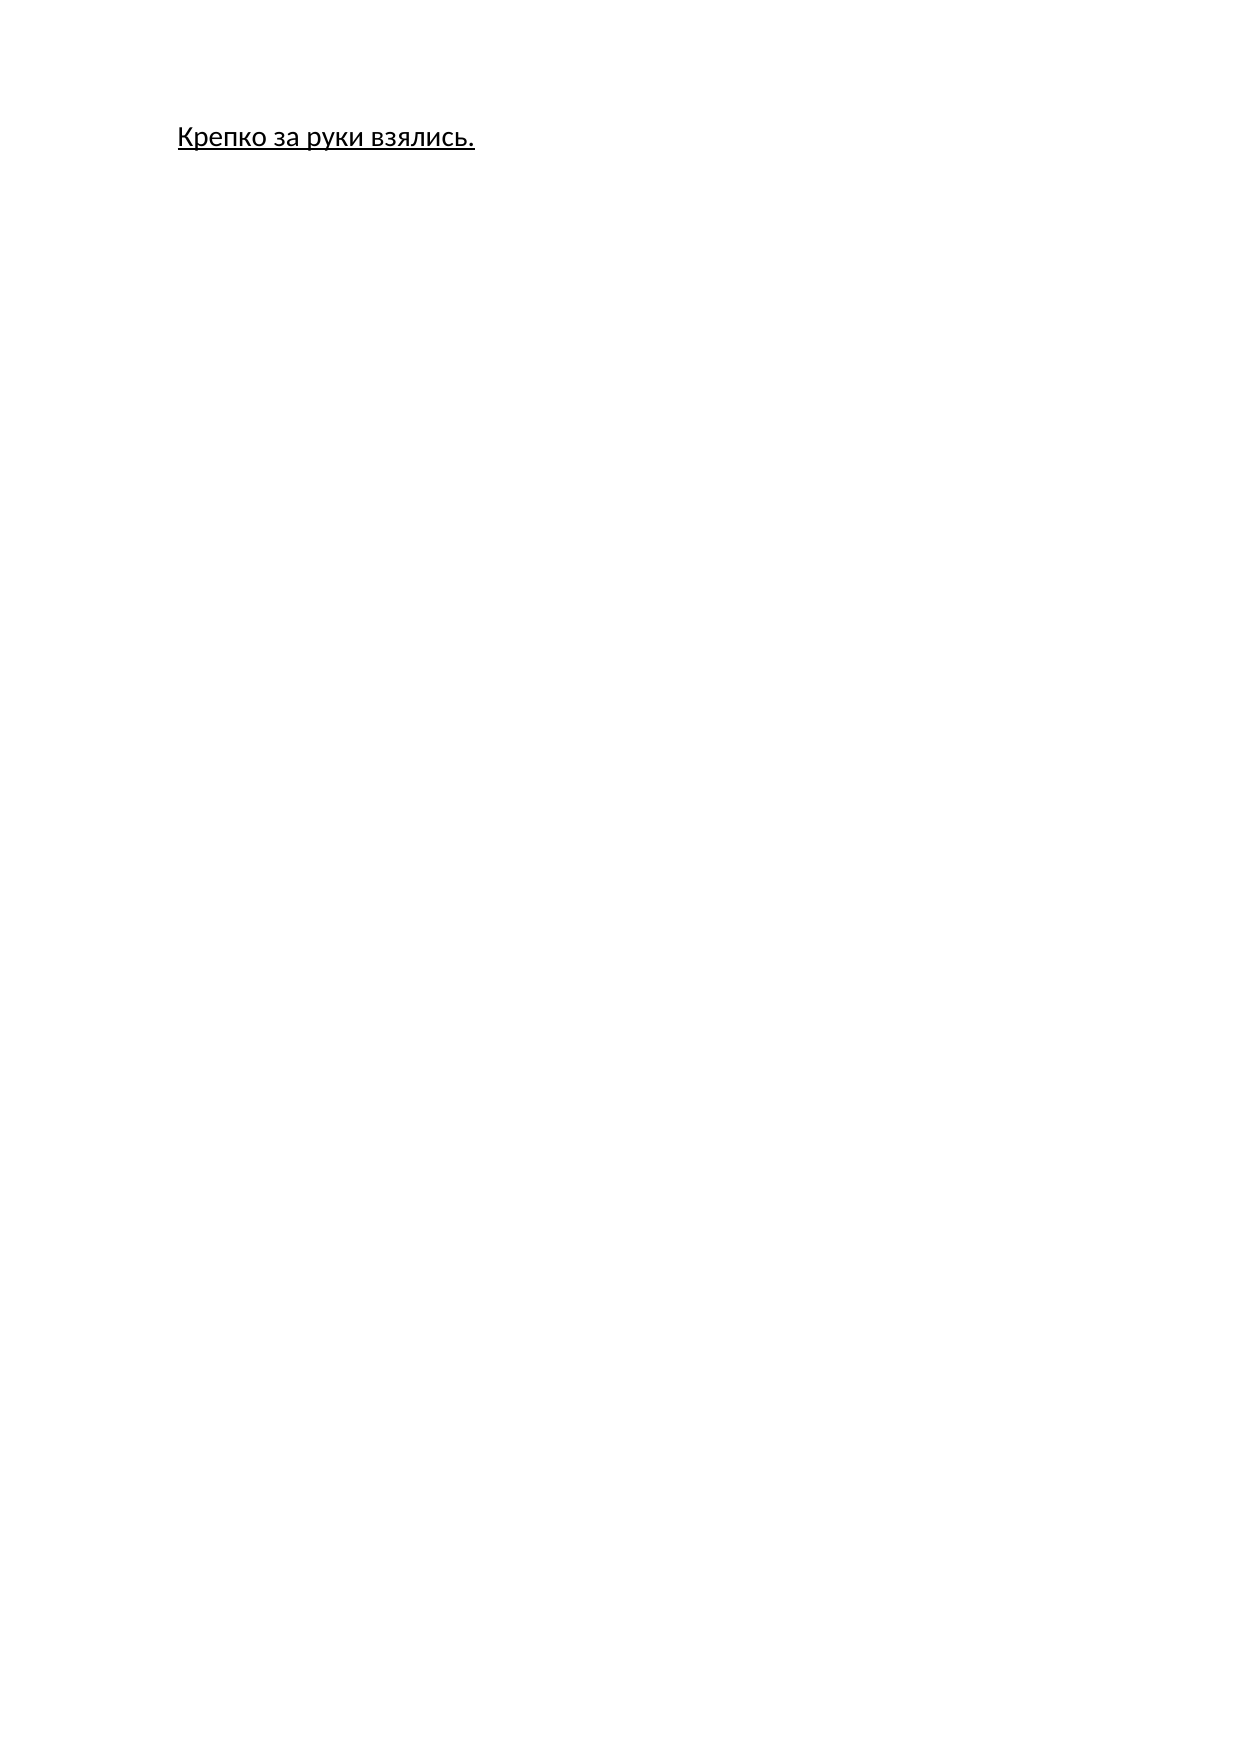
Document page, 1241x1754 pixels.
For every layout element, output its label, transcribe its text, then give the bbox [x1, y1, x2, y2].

text Крепко за руки взялись. [177, 118, 1152, 154]
